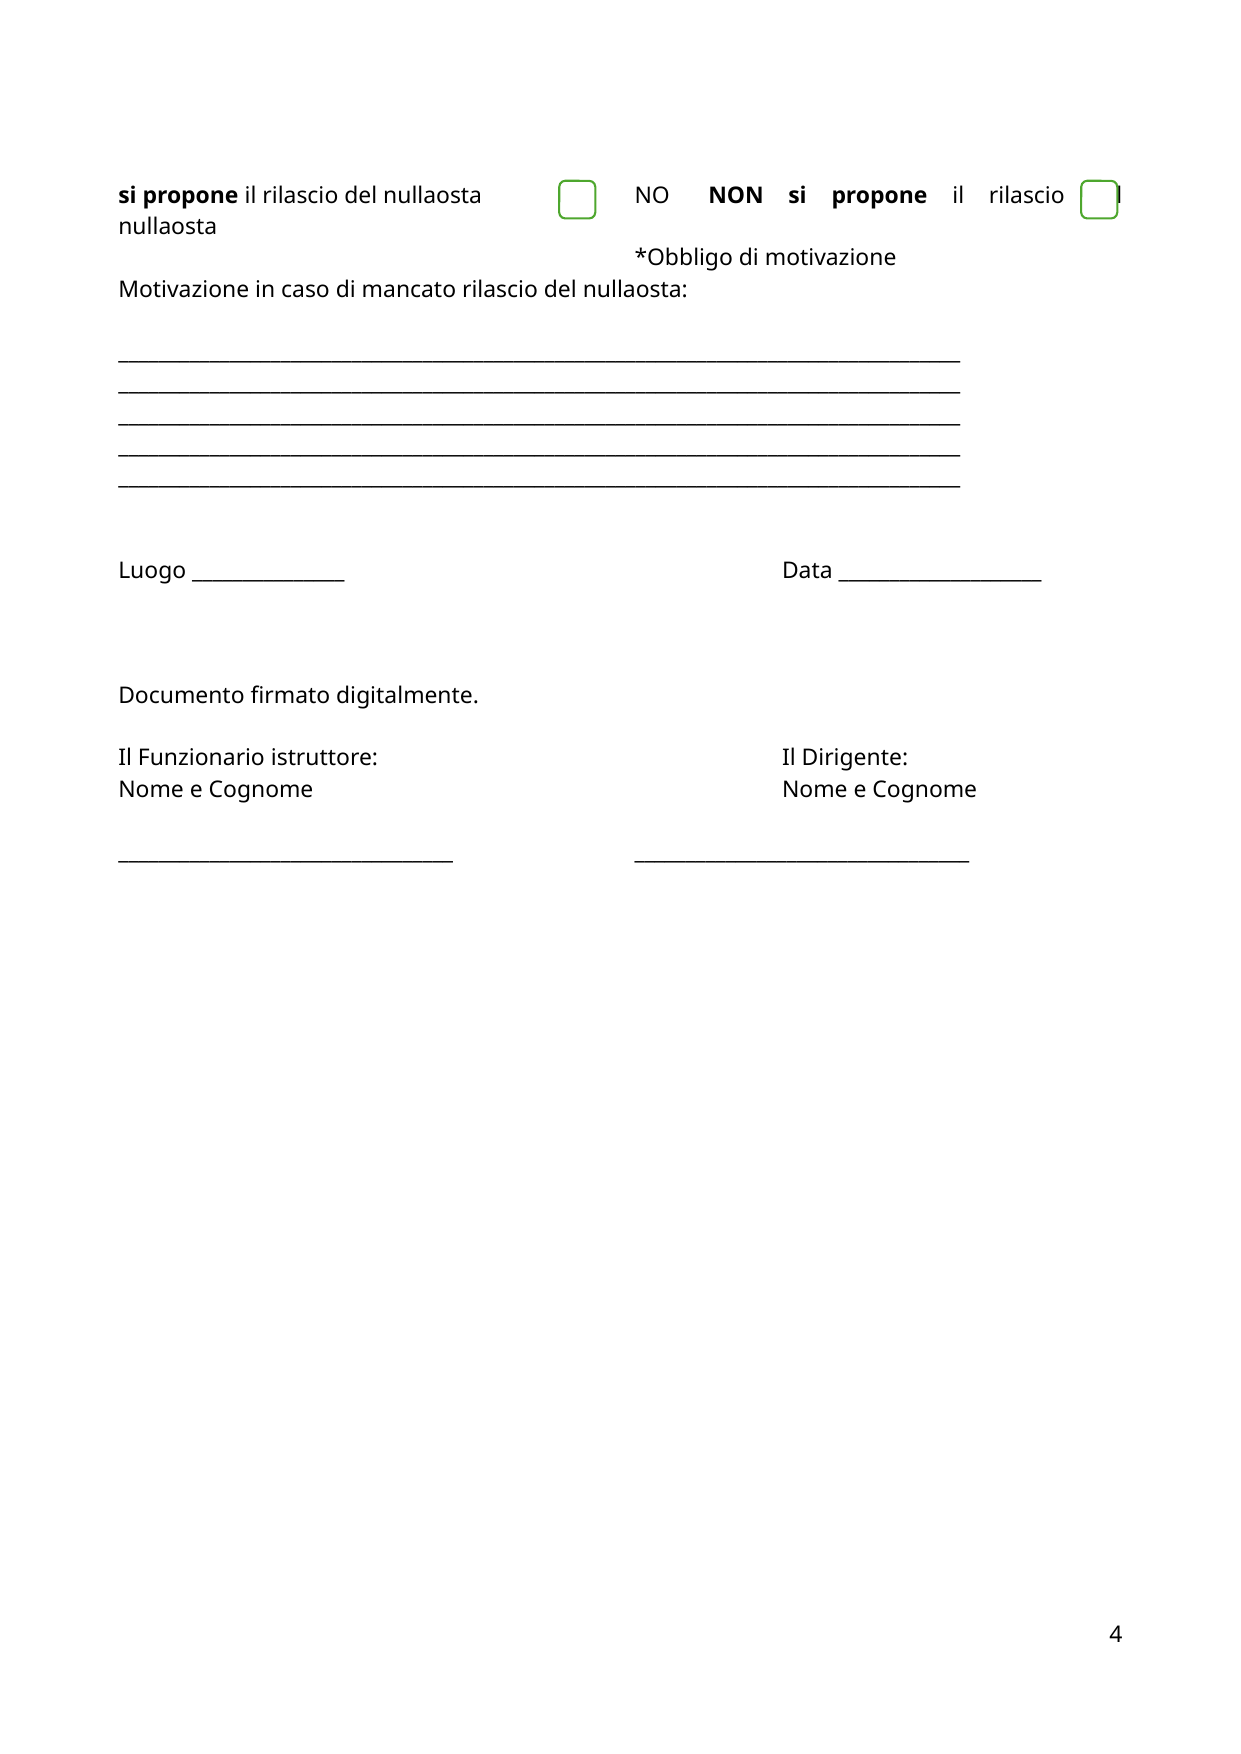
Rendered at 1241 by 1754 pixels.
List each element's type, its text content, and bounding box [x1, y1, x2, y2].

text ___________________________________________________________________________________ [118, 335, 1122, 366]
text Il Funzionario istruttore: Il Dirigente: [118, 741, 1122, 773]
text ___________________________________________________________________________________ [118, 398, 1122, 429]
text ___________________________________________________________________________________ [118, 429, 1122, 460]
text Motivazione in caso di mancato rilascio del nullaosta: [118, 273, 1122, 304]
text _________________________________ _________________________________ [118, 835, 1122, 866]
text ___________________________________________________________________________________ [118, 366, 1122, 398]
text *Obbligo di motivazione [118, 241, 1122, 273]
text ___________________________________________________________________________________ [118, 460, 1122, 491]
text Luogo _______________ Data ____________________ [118, 554, 1122, 585]
text si propone il rilascio del nullaosta NO NON si propone il rilascio del nullaosta [118, 179, 1122, 241]
text Documento firmato digitalmente. [118, 679, 1122, 710]
text Nome e Cognome Nome e Cognome [118, 773, 1122, 804]
